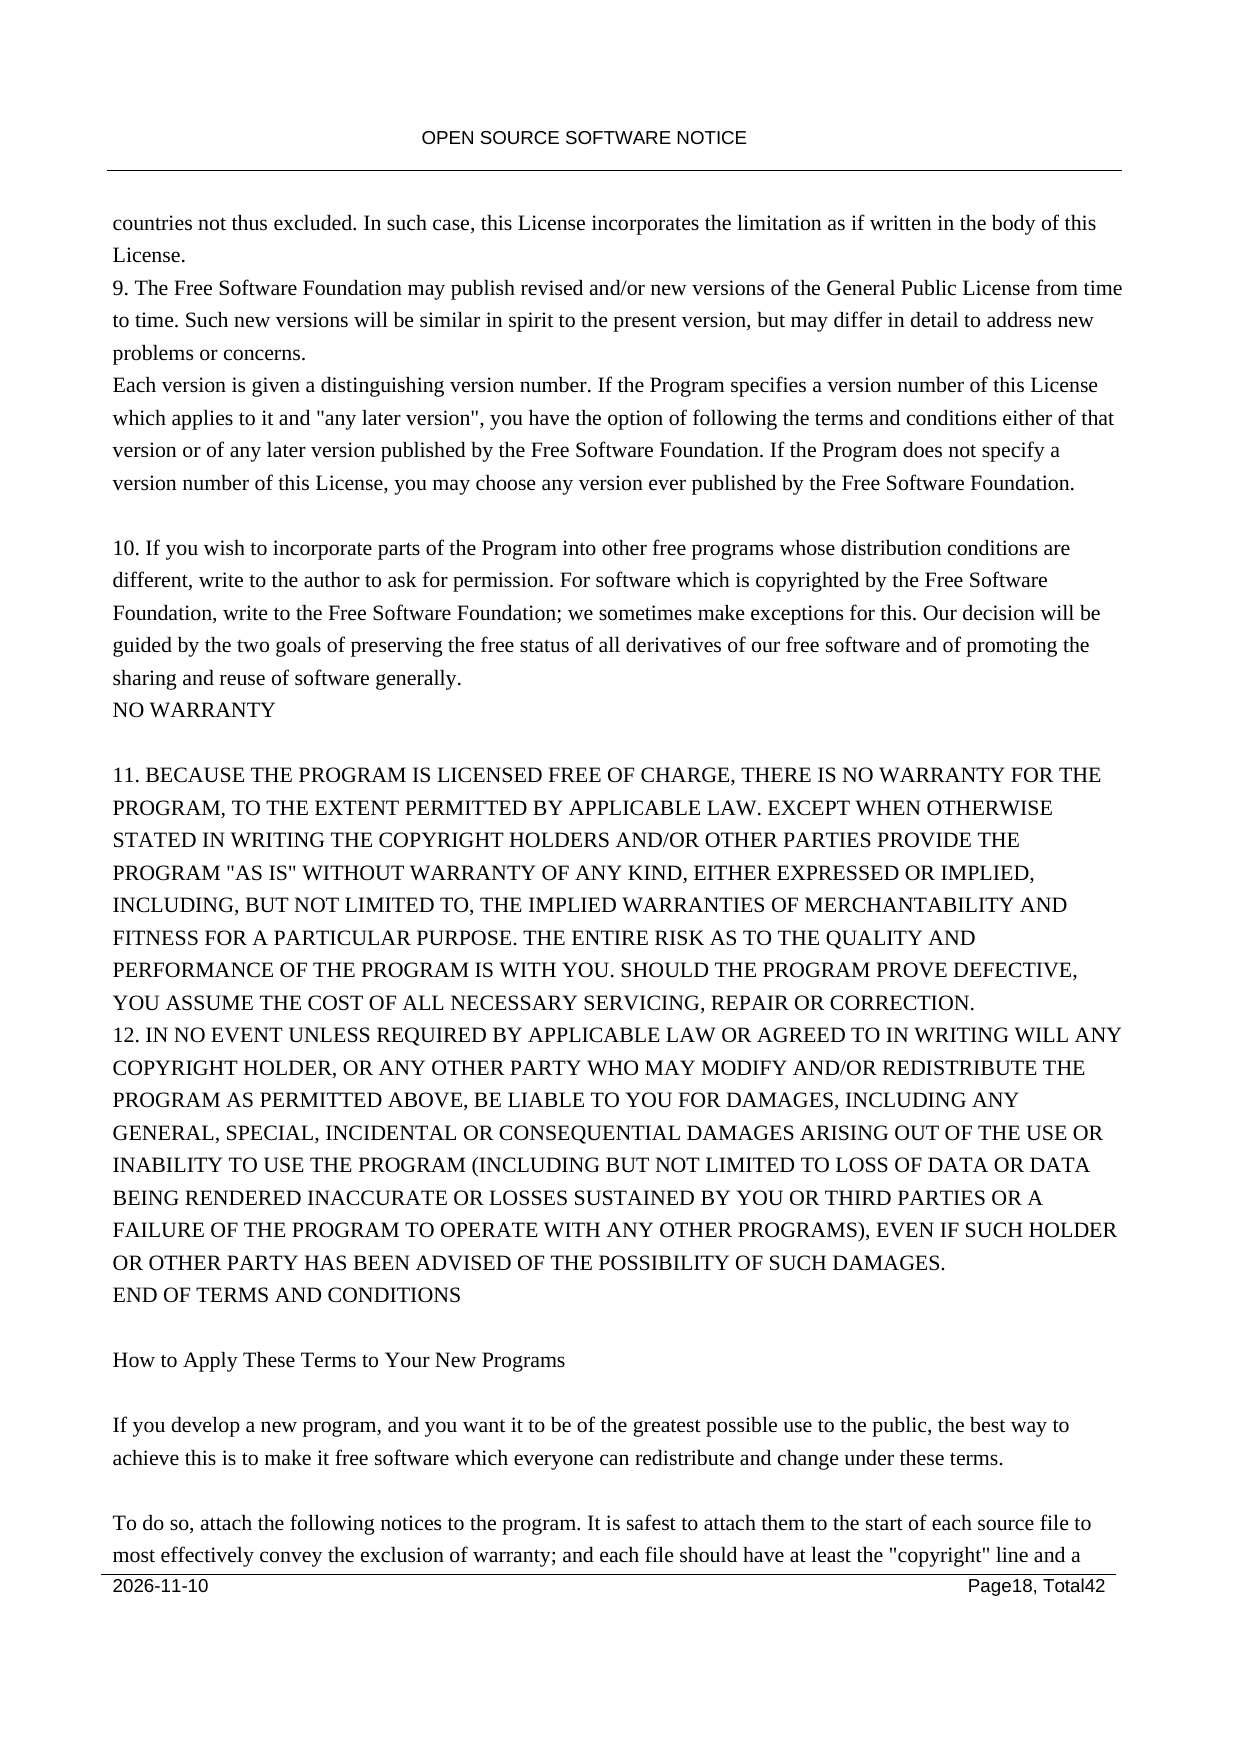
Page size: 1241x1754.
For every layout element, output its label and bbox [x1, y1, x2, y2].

text [112, 206, 1128, 1571]
